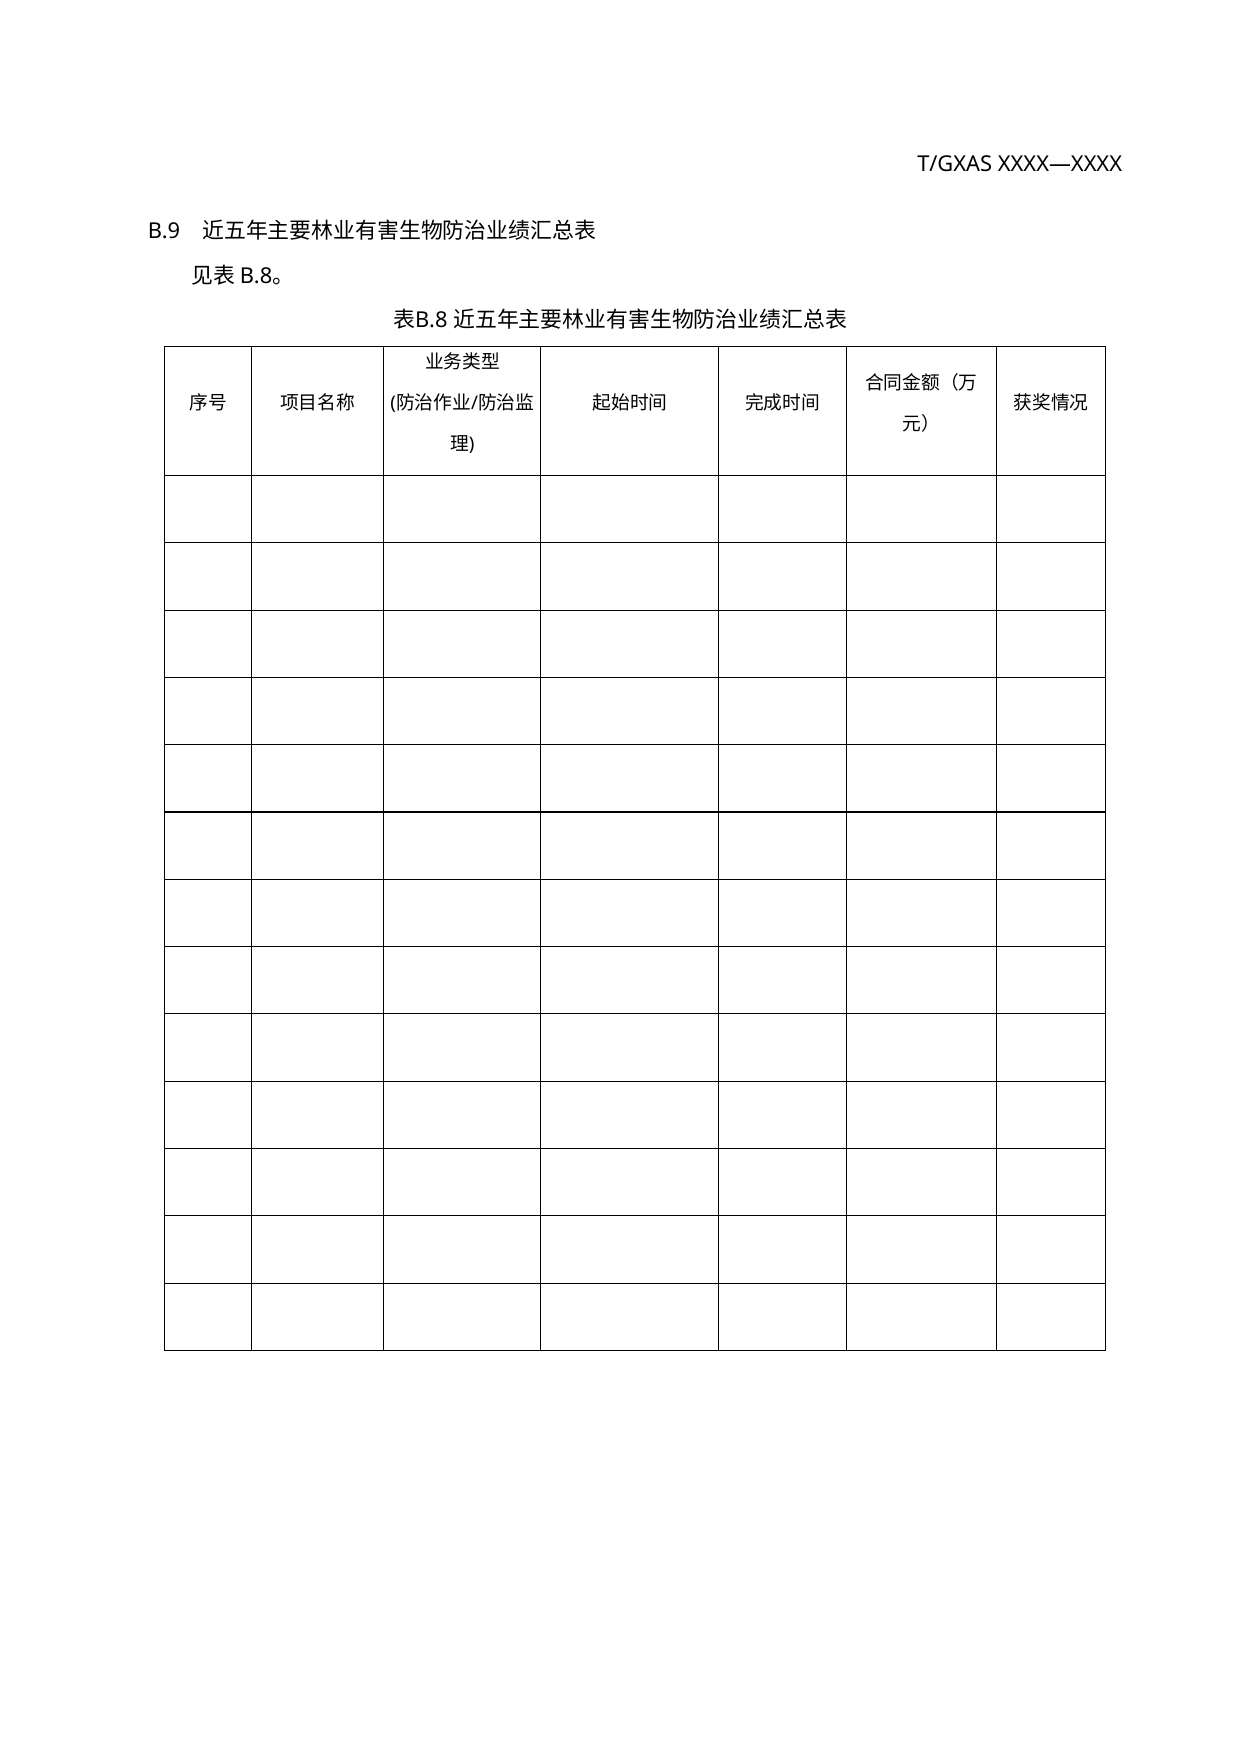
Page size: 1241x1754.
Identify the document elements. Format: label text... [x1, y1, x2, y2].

table_cell [719, 1014, 846, 1081]
table_cell [997, 745, 1105, 811]
table_cell [847, 813, 996, 879]
table_cell [165, 678, 251, 744]
table_header 业务类型 (防治作业/防治监理) [384, 347, 540, 475]
table_header 起始时间 [541, 347, 718, 475]
table_cell [384, 1149, 540, 1215]
table_header 序号 [165, 347, 251, 475]
table_cell [541, 1082, 718, 1148]
table_cell [541, 476, 718, 542]
table_cell [384, 1284, 540, 1350]
table_cell [719, 476, 846, 542]
table_cell [165, 1284, 251, 1350]
table_cell [252, 476, 383, 542]
table_header 获奖情况 [997, 347, 1105, 475]
table_cell [541, 678, 718, 744]
table_cell [165, 476, 251, 542]
table_cell [541, 745, 718, 811]
table_cell [847, 1082, 996, 1148]
table_cell [719, 947, 846, 1013]
table_cell [847, 1284, 996, 1350]
table_cell [719, 611, 846, 677]
table_cell [997, 947, 1105, 1013]
table_cell [719, 813, 846, 879]
table_cell [252, 543, 383, 609]
table_cell [847, 678, 996, 744]
table_cell [719, 678, 846, 744]
table_header 项目名称 [252, 347, 383, 475]
table_cell [719, 1284, 846, 1350]
table_cell [165, 611, 251, 677]
table_cell [384, 611, 540, 677]
text 近五年主要林业有害生物防治业绩汇总表 [148, 302, 1122, 334]
table_cell [541, 1284, 718, 1350]
table_cell [252, 813, 383, 879]
table_cell [252, 880, 383, 946]
table_cell [384, 880, 540, 946]
table_cell [847, 476, 996, 542]
table_cell [719, 1216, 846, 1282]
table_cell [847, 745, 996, 811]
table_cell [847, 1014, 996, 1081]
table_cell [384, 1216, 540, 1282]
table_cell [165, 813, 251, 879]
table_cell [997, 543, 1105, 609]
table_cell [165, 1082, 251, 1148]
table_cell [997, 611, 1105, 677]
table_cell [997, 813, 1105, 879]
table_cell [847, 947, 996, 1013]
table_cell [384, 678, 540, 744]
table_cell [384, 1014, 540, 1081]
table_cell [165, 1014, 251, 1081]
table_cell [252, 947, 383, 1013]
table_cell [165, 880, 251, 946]
table_cell [997, 880, 1105, 946]
table_cell [997, 476, 1105, 542]
table_cell [384, 745, 540, 811]
table_cell [252, 611, 383, 677]
table_cell [541, 1216, 718, 1282]
table_cell [847, 543, 996, 609]
table_cell [384, 476, 540, 542]
table_cell [541, 947, 718, 1013]
table_cell [541, 1149, 718, 1215]
table_cell [541, 611, 718, 677]
table_cell [847, 611, 996, 677]
table_cell [252, 678, 383, 744]
table_cell [384, 813, 540, 879]
table_header 完成时间 [719, 347, 846, 475]
table_cell [541, 1014, 718, 1081]
table_cell [719, 1082, 846, 1148]
table_cell [719, 1149, 846, 1215]
table_cell [997, 678, 1105, 744]
table_cell [541, 543, 718, 609]
table_cell [997, 1216, 1105, 1282]
table_cell [165, 543, 251, 609]
table_cell [384, 1082, 540, 1148]
table_cell [252, 1082, 383, 1148]
table_cell [719, 543, 846, 609]
table_cell [165, 745, 251, 811]
table_cell [165, 1216, 251, 1282]
table_cell [997, 1284, 1105, 1350]
table_cell [997, 1082, 1105, 1148]
table_cell [252, 1149, 383, 1215]
table_cell [997, 1149, 1105, 1215]
table_cell [252, 745, 383, 811]
table_cell [384, 947, 540, 1013]
table_cell [847, 1149, 996, 1215]
table_header 合同金额（万元） [847, 347, 996, 475]
table_cell [165, 947, 251, 1013]
table_cell [252, 1014, 383, 1081]
table_cell [719, 745, 846, 811]
table_cell [541, 813, 718, 879]
table_cell [541, 880, 718, 946]
table_cell [847, 1216, 996, 1282]
table_cell [847, 880, 996, 946]
table_cell [384, 543, 540, 609]
table_cell [165, 1149, 251, 1215]
table_cell [719, 880, 846, 946]
text 近五年主要林业有害生物防治业绩汇总表 [148, 213, 1122, 245]
table_cell [997, 1014, 1105, 1081]
table_cell [252, 1284, 383, 1350]
table_cell [252, 1216, 383, 1282]
text 见表B.8。 [148, 258, 1122, 289]
